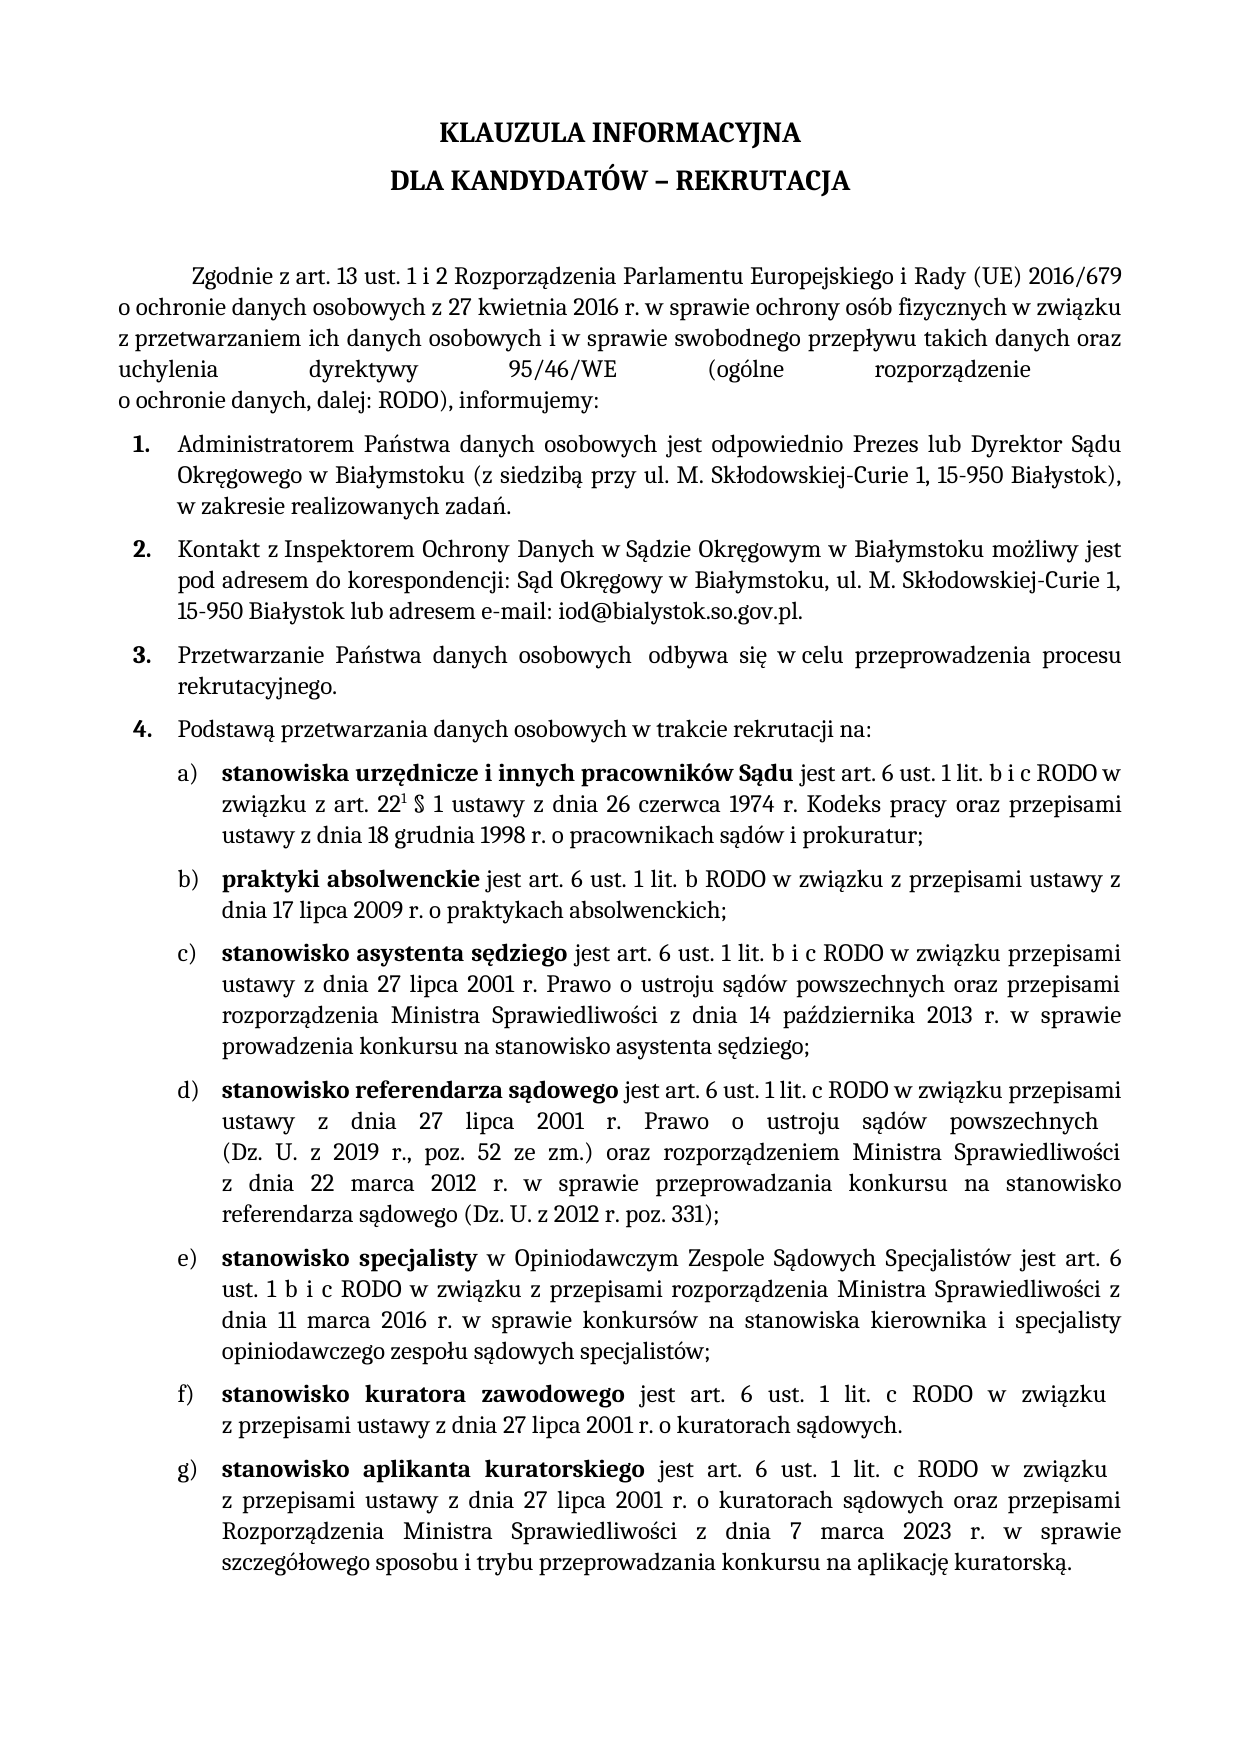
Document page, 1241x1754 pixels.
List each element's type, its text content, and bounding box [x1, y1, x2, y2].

list praktyki absolwenckie jest art. 6 ust. 1 lit. b RODO w związku z przepisami ustawy z dnia 17 lipca 2009 r. o praktykach absolwenckich; [177, 864, 1122, 924]
list stanowisko asystenta sędziego jest art. 6 ust. 1 lit. b i c RODO w związku przepisami ustawy z dnia 27 lipca 2001 r. Prawo o ustroju sądów powszechnych oraz przepisami rozporządzenia Ministra Sprawiedliwości z dnia 14 października 2013 r. w sprawie prowadzenia konkursu na stanowisko asystenta sędziego; [177, 939, 1122, 1061]
list stanowisko aplikanta kuratorskiego jest art. 6 ust. 1 lit. c RODO w związku z przepisami ustawy z dnia 27 lipca 2001 r. o kuratorach sądowych oraz przepisami Rozporządzenia Ministra Sprawiedliwości z dnia 7 marca 2023 r. w sprawie szczegółowego sposobu i trybu przeprowadzania konkursu na aplikację kuratorską. [177, 1455, 1122, 1577]
text KLAUZULA INFORMACYJNA [118, 116, 1122, 149]
list stanowisko specjalisty w Opiniodawczym Zespole Sądowych Specjalistów jest art. 6 ust. 1 b i c RODO w związku z przepisami rozporządzenia Ministra Sprawiedliwości z dnia 11 marca 2016 r. w sprawie konkursów na stanowiska kierownika i specjalisty opiniodawczego zespołu sądowych specjalistów; [177, 1243, 1122, 1365]
text DLA KANDYDATÓW – REKRUTACJA [118, 164, 1122, 198]
list Administratorem Państwa danych osobowych jest odpowiednio Prezes lub Dyrektor Sądu Okręgowego w Białymstoku (z siedzibą przy ul. M. Skłodowskiej-Curie 1, 15-950 Białystok), w zakresie realizowanych zadań. [133, 429, 1122, 520]
list stanowisko referendarza sądowego jest art. 6 ust. 1 lit. c RODO w związku przepisami ustawy z dnia 27 lipca 2001 r. Prawo o ustroju sądów powszechnych (Dz. U. z 2019 r., poz. 52 ze zm.) oraz rozporządzeniem Ministra Sprawiedliwości z dnia 22 marca 2012 r. w sprawie przeprowadzania konkursu na stanowisko referendarza sądowego (Dz. U. z 2012 r. poz. 331); [177, 1076, 1122, 1229]
list stanowisko kuratora zawodowego jest art. 6 ust. 1 lit. c RODO w związku z przepisami ustawy z dnia 27 lipca 2001 r. o kuratorach sądowych. [177, 1380, 1122, 1440]
list Przetwarzanie Państwa danych osobowych odbywa się w celu przeprowadzenia procesu rekrutacyjnego. [133, 641, 1122, 701]
list Kontakt z Inspektorem Ochrony Danych w Sądzie Okręgowym w Białymstoku możliwy jest pod adresem do korespondencji: Sąd Okręgowy w Białymstoku, ul. M. Skłodowskiej-Curie 1, 15-950 Białystok lub adresem e-mail: iod@bialystok.so.gov.pl. [133, 535, 1122, 626]
list Podstawą przetwarzania danych osobowych w trakcie rekrutacji na: [133, 715, 1122, 744]
text Zgodnie z art. 13 ust. 1 i 2 Rozporządzenia Parlamentu Europejskiego i Rady (UE) 2016/679 o ochronie danych osobowych z 27 kwietnia 2016 r. w sprawie ochrony osób fizycznych w związku z przetwarzaniem ich danych osobowych i w sprawie swobodnego przepływu takich danych oraz uchylenia dyrektywy 95/46/WE (ogólne rozporządzenie o ochronie danych, dalej: RODO), informujemy: [118, 262, 1122, 415]
list stanowiska urzędnicze i innych pracowników Sądu jest art. 6 ust. 1 lit. b i c RODO w związku z art. 221 § 1 ustawy z dnia 26 czerwca 1974 r. Kodeks pracy oraz przepisami ustawy z dnia 18 grudnia 1998 r. o pracownikach sądów i prokuratur; [177, 759, 1122, 850]
